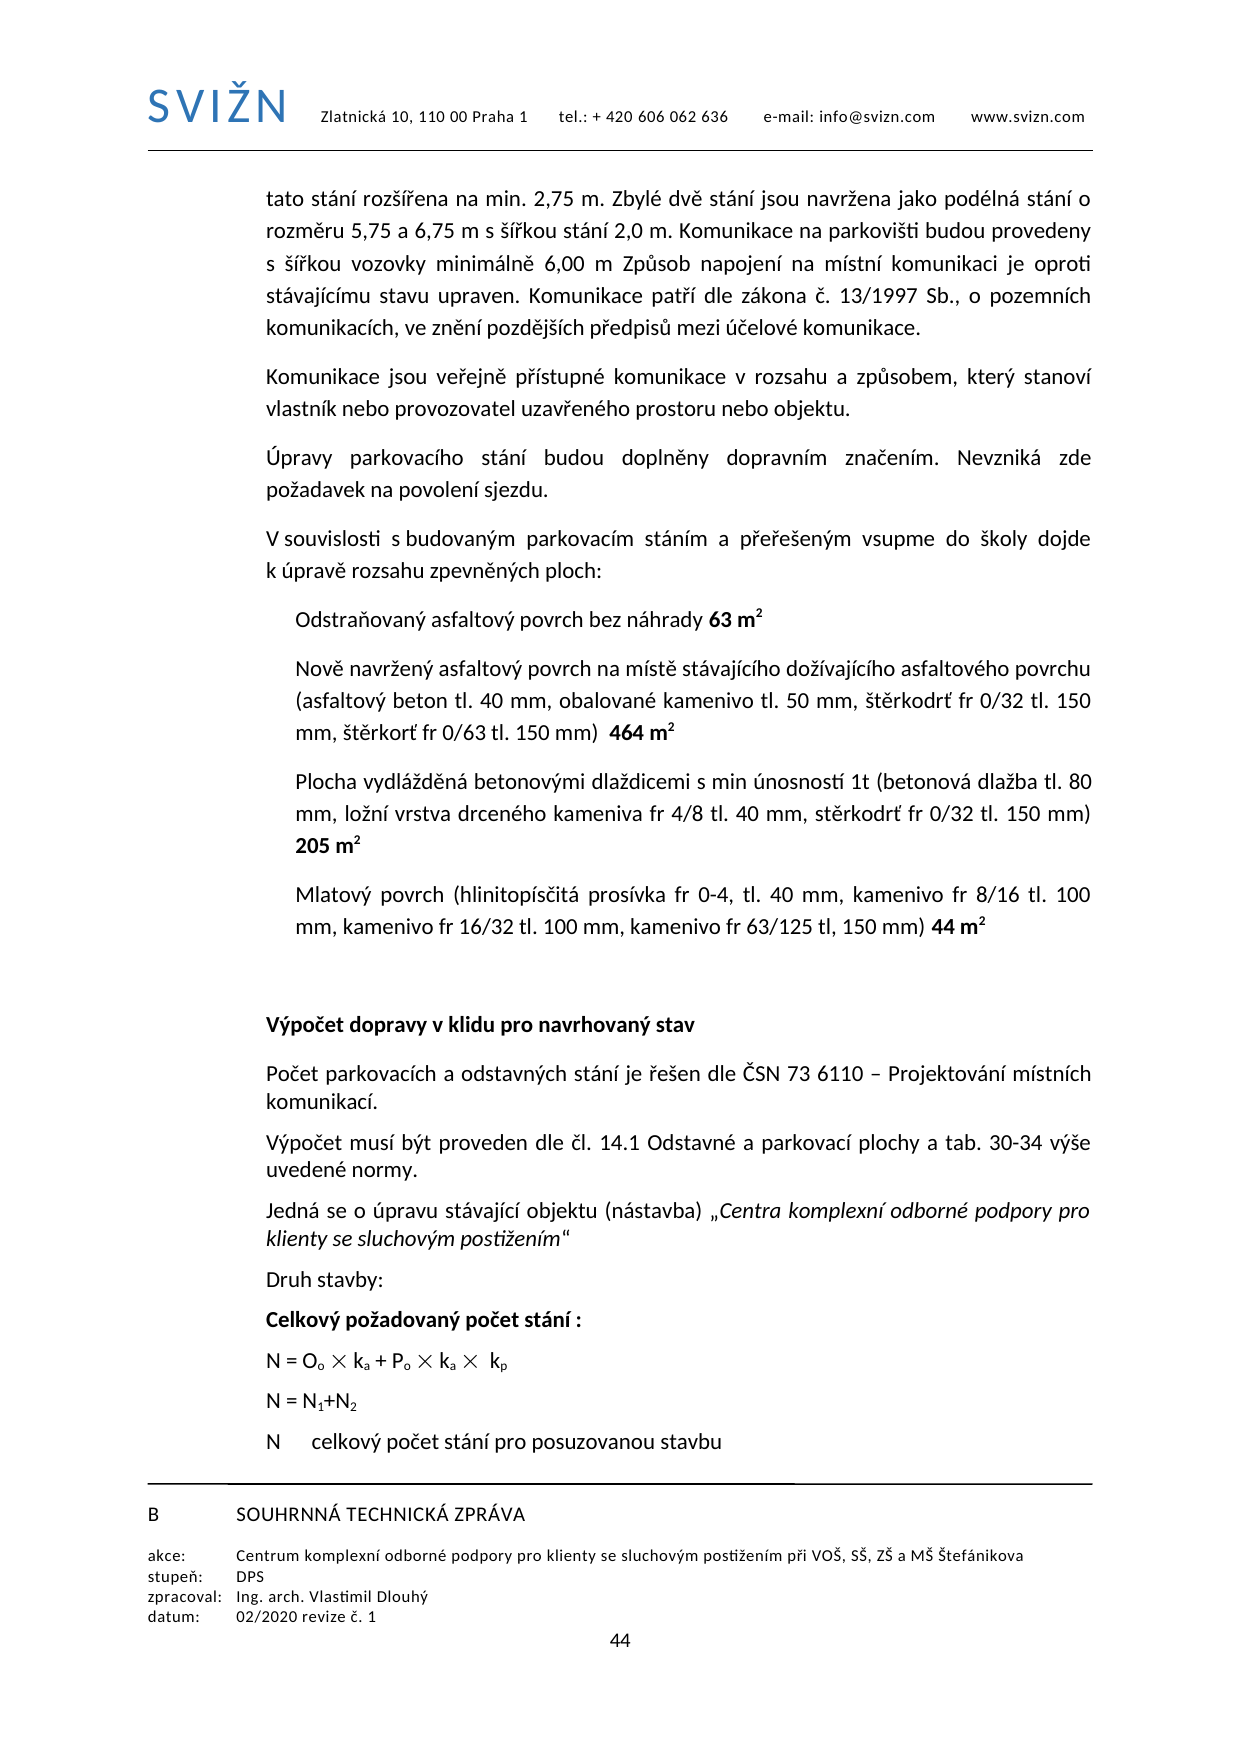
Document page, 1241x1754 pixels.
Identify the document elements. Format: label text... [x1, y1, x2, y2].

text Celkový požadovaný počet stání : [266, 1305, 1093, 1333]
text Výpočet dopravy v klidu pro navrhovaný stav [266, 1010, 1093, 1038]
text Plocha vydlážděná betonovými dlaždicemi s min únosností 1t (betonová dlažba tl. 80 mm, ložní vrstva drceného kameniva fr 4/8 tl. 40 mm, stěrkodrť fr 0/32 tl. 150 mm) 205 m2 [295, 767, 1093, 859]
text Mlatový povrch (hlinitopísčitá prosívka fr 0-4, tl. 40 mm, kamenivo fr 8/16 tl. 100 mm, kamenivo fr 16/32 tl. 100 mm, kamenivo fr 63/125 tl, 150 mm) 44 m2 [295, 880, 1093, 941]
text Počet parkovacích a odstavných stání je řešen dle ČSN 73 6110 – Projektování místních komunikací. [266, 1059, 1093, 1115]
text Jedná se o úpravu stávající objektu (nástavba) „Centra komplexní odborné podpory pro klienty se sluchovým postižením“ [266, 1196, 1093, 1252]
text Nově navržený asfaltový povrch na místě stávajícího dožívajícího asfaltového povrchu (asfaltový beton tl. 40 mm, obalované kamenivo tl. 50 mm, štěrkodrť fr 0/32 tl. 150 mm, štěrkorť fr 0/63 tl. 150 mm) 464 m2 [295, 654, 1093, 746]
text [266, 184, 1093, 341]
text Výpočet musí být proveden dle čl. 14.1 Odstavné a parkovací plochy a tab. 30-34 výše uvedené normy. [266, 1128, 1093, 1184]
text Druh stavby: [266, 1265, 1093, 1293]
text Úpravy parkovacího stání budou doplněny dopravním značením. Nevzniká zde požadavek na povolení sjezdu. [266, 443, 1093, 503]
text Odstraňovaný asfaltový povrch bez náhrady 63 m2 [266, 605, 1093, 633]
text N = N1+N2 [266, 1386, 1093, 1414]
text Komunikace jsou veřejně přístupné komunikace v rozsahu a způsobem, který stanoví vlastník nebo provozovatel uzavřeného prostoru nebo objektu. [266, 362, 1093, 422]
text N = Oo ka + Po ka kp [266, 1346, 1093, 1374]
text N celkový počet stání pro posuzovanou stavbu [266, 1427, 1093, 1455]
text V souvislosti s budovaným parkovacím stáním a přeřešeným vsupme do školy dojde k úpravě rozsahu zpevněných ploch: [266, 524, 1093, 584]
